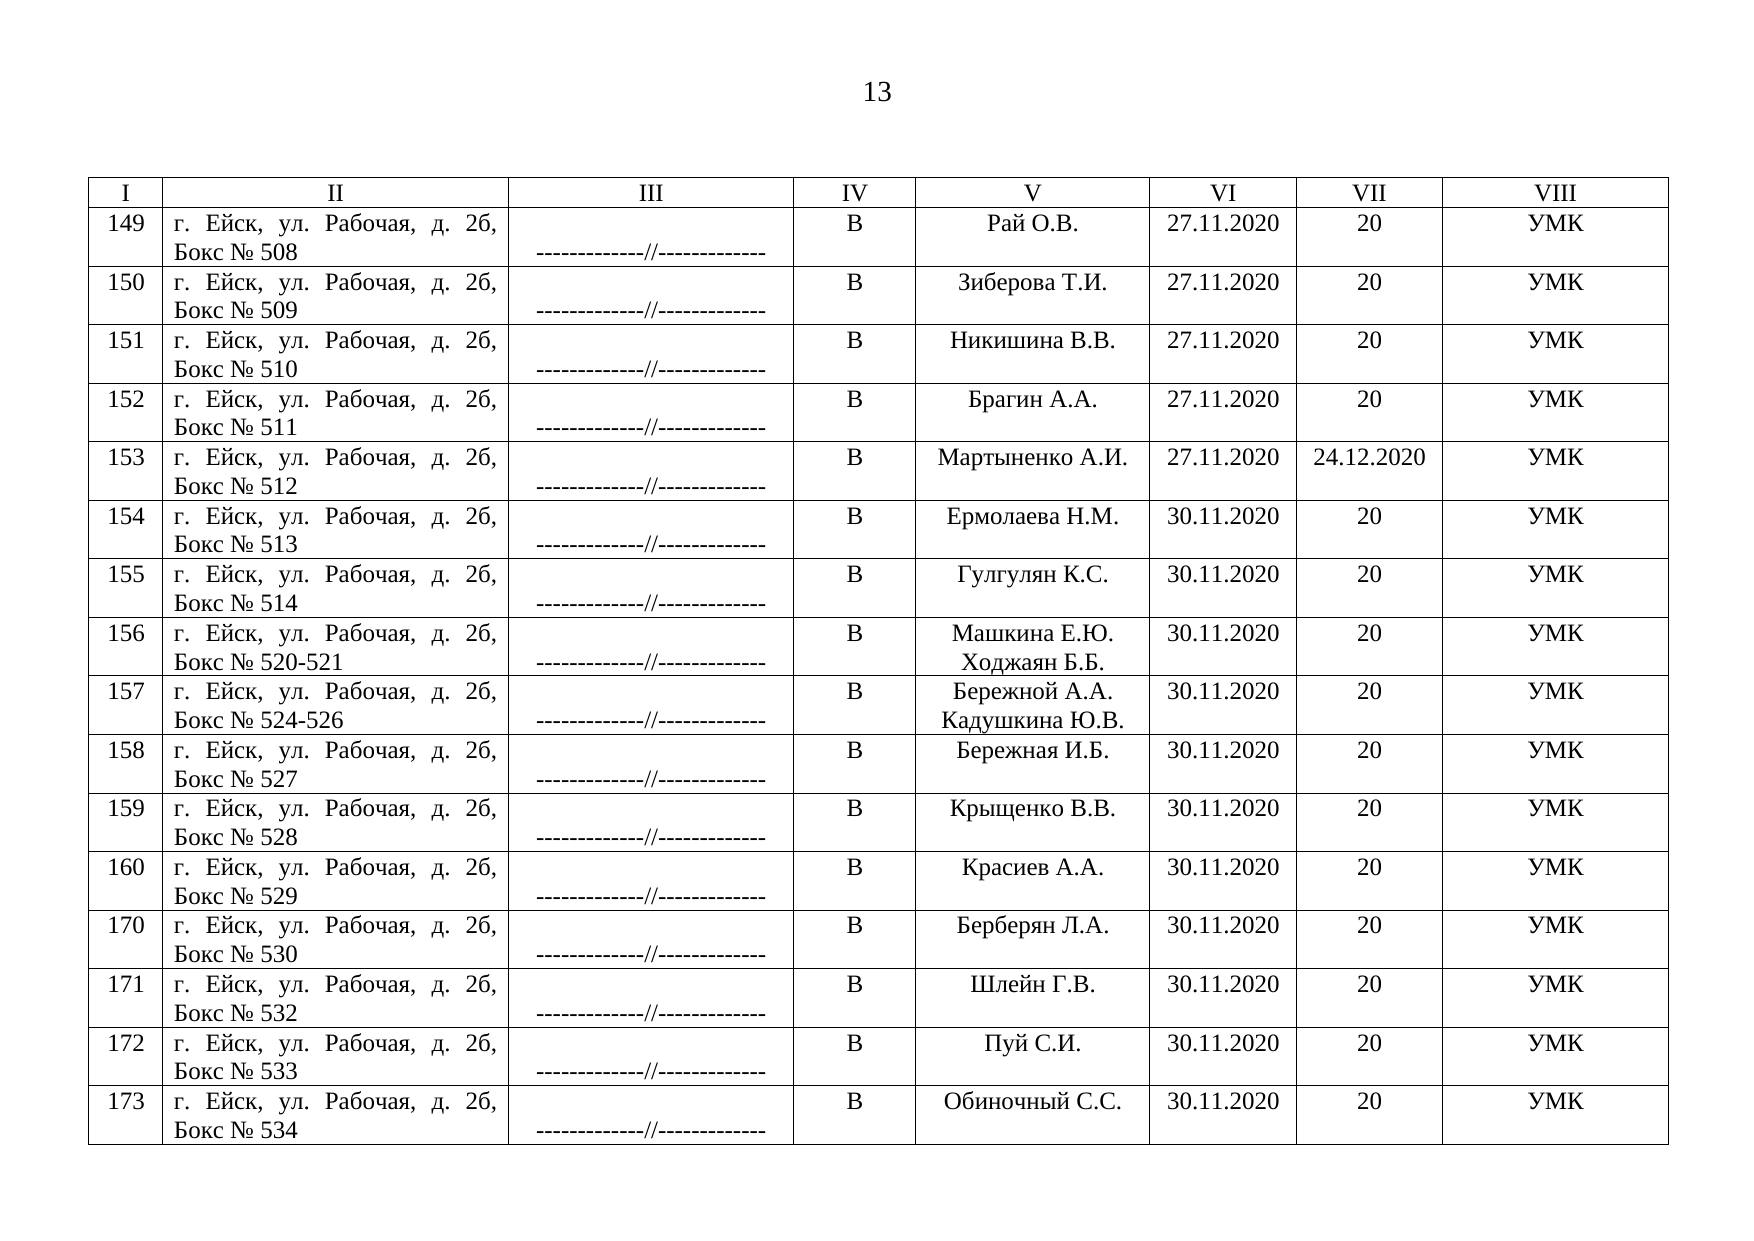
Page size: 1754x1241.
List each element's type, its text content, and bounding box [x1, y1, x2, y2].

table_cell В [794, 969, 915, 1027]
table_cell УМК [1443, 442, 1668, 500]
table_cell В [794, 676, 915, 734]
table_cell В [794, 735, 915, 792]
table_cell Берберян Л.А. [916, 911, 1149, 968]
table_cell 156 [89, 618, 162, 675]
table_cell -------------//------------- [509, 852, 793, 909]
table_cell 24.12.2020 [1297, 442, 1442, 500]
table_cell г. Ейск, ул. Рабочая, д. 2б, Бокс № 524-526 [163, 676, 508, 734]
table_cell 20 [1297, 384, 1442, 441]
table_cell УМК [1443, 1028, 1668, 1085]
table_cell УМК [1443, 1086, 1668, 1144]
table_cell -------------//------------- [509, 1086, 793, 1144]
table_cell 20 [1297, 325, 1442, 383]
table_cell УМК [1443, 501, 1668, 558]
table_cell Рай О.В. [916, 208, 1149, 266]
table_cell Никишина В.В. [916, 325, 1149, 383]
table_cell 150 [89, 267, 162, 324]
table_cell г. Ейск, ул. Рабочая, д. 2б, Бокс № 534 [163, 1086, 508, 1144]
table_cell 152 [89, 384, 162, 441]
table_cell В [794, 442, 915, 500]
table_cell г. Ейск, ул. Рабочая, д. 2б, Бокс № 520-521 [163, 618, 508, 675]
table_cell 30.11.2020 [1150, 501, 1296, 558]
table_cell г. Ейск, ул. Рабочая, д. 2б, Бокс № 509 [163, 267, 508, 324]
table_cell В [794, 618, 915, 675]
table_cell Машкина Е.Ю. Ходжаян Б.Б. [916, 618, 1149, 675]
table_cell 171 [89, 969, 162, 1027]
table_cell В [794, 852, 915, 909]
table_cell г. Ейск, ул. Рабочая, д. 2б, Бокс № 528 [163, 794, 508, 851]
table_cell Обиночный С.С. [916, 1086, 1149, 1144]
table_cell В [794, 1086, 915, 1144]
table_cell УМК [1443, 911, 1668, 968]
table_cell Красиев А.А. [916, 852, 1149, 909]
table_cell VII [1297, 178, 1442, 207]
table_cell УМК [1443, 559, 1668, 617]
table_cell 173 [89, 1086, 162, 1144]
table_cell В [794, 794, 915, 851]
table_cell -------------//------------- [509, 325, 793, 383]
table_cell III [509, 178, 793, 207]
table_cell -------------//------------- [509, 735, 793, 792]
table_cell 20 [1297, 618, 1442, 675]
table_cell Пуй С.И. [916, 1028, 1149, 1085]
table_cell 157 [89, 676, 162, 734]
table_cell 20 [1297, 559, 1442, 617]
table_cell Мартыненко А.И. [916, 442, 1149, 500]
table_cell г. Ейск, ул. Рабочая, д. 2б, Бокс № 512 [163, 442, 508, 500]
table_cell Шлейн Г.В. [916, 969, 1149, 1027]
table_cell В [794, 501, 915, 558]
table_cell г. Ейск, ул. Рабочая, д. 2б, Бокс № 513 [163, 501, 508, 558]
table_cell 30.11.2020 [1150, 969, 1296, 1027]
table_cell 27.11.2020 [1150, 442, 1296, 500]
table_cell УМК [1443, 618, 1668, 675]
table_cell -------------//------------- [509, 618, 793, 675]
table_cell II [163, 178, 508, 207]
table_cell 27.11.2020 [1150, 325, 1296, 383]
table_cell В [794, 208, 915, 266]
table_cell В [794, 1028, 915, 1085]
table_cell Гулгулян К.С. [916, 559, 1149, 617]
table_cell 30.11.2020 [1150, 618, 1296, 675]
table_cell 20 [1297, 1028, 1442, 1085]
table_cell -------------//------------- [509, 1028, 793, 1085]
table_cell 159 [89, 794, 162, 851]
table_cell 153 [89, 442, 162, 500]
table_cell 30.11.2020 [1150, 676, 1296, 734]
table_cell В [794, 325, 915, 383]
table_cell 149 [89, 208, 162, 266]
table_cell Бережная И.Б. [916, 735, 1149, 792]
table_cell IV [794, 178, 915, 207]
table_cell 27.11.2020 [1150, 384, 1296, 441]
table_cell -------------//------------- [509, 442, 793, 500]
table_cell Зиберова Т.И. [916, 267, 1149, 324]
table_cell 30.11.2020 [1150, 911, 1296, 968]
table_cell г. Ейск, ул. Рабочая, д. 2б, Бокс № 533 [163, 1028, 508, 1085]
table_cell 158 [89, 735, 162, 792]
table_cell -------------//------------- [509, 267, 793, 324]
table_cell г. Ейск, ул. Рабочая, д. 2б, Бокс № 529 [163, 852, 508, 909]
table_cell 20 [1297, 911, 1442, 968]
table_cell 20 [1297, 267, 1442, 324]
table_cell -------------//------------- [509, 501, 793, 558]
table_cell УМК [1443, 267, 1668, 324]
table_cell УМК [1443, 794, 1668, 851]
table_cell 20 [1297, 501, 1442, 558]
table_cell 27.11.2020 [1150, 267, 1296, 324]
table_cell 172 [89, 1028, 162, 1085]
table_cell V [916, 178, 1149, 207]
table_cell В [794, 384, 915, 441]
table_cell 30.11.2020 [1150, 794, 1296, 851]
table_cell -------------//------------- [509, 911, 793, 968]
table_cell 30.11.2020 [1150, 852, 1296, 909]
table_cell г. Ейск, ул. Рабочая, д. 2б, Бокс № 530 [163, 911, 508, 968]
table_cell г. Ейск, ул. Рабочая, д. 2б, Бокс № 532 [163, 969, 508, 1027]
table_cell 151 [89, 325, 162, 383]
table_cell г. Ейск, ул. Рабочая, д. 2б, Бокс № 527 [163, 735, 508, 792]
table_cell Бережной А.А. Кадушкина Ю.В. [916, 676, 1149, 734]
table_cell 155 [89, 559, 162, 617]
table_cell -------------//------------- [509, 559, 793, 617]
table_cell 30.11.2020 [1150, 1086, 1296, 1144]
table_cell 30.11.2020 [1150, 1028, 1296, 1085]
table_cell Крыщенко В.В. [916, 794, 1149, 851]
table_cell -------------//------------- [509, 969, 793, 1027]
table_cell 20 [1297, 852, 1442, 909]
table_cell 160 [89, 852, 162, 909]
table_cell 27.11.2020 [1150, 208, 1296, 266]
table_cell I [89, 178, 162, 207]
table_cell VIII [1443, 178, 1668, 207]
table_cell Брагин А.А. [916, 384, 1149, 441]
table_cell -------------//------------- [509, 384, 793, 441]
table_cell В [794, 267, 915, 324]
table_cell VI [1150, 178, 1296, 207]
table_cell 20 [1297, 208, 1442, 266]
table_cell -------------//------------- [509, 676, 793, 734]
table_cell 20 [1297, 1086, 1442, 1144]
table_cell -------------//------------- [509, 208, 793, 266]
table_cell 154 [89, 501, 162, 558]
table_cell 20 [1297, 969, 1442, 1027]
table_cell УМК [1443, 208, 1668, 266]
table_cell УМК [1443, 735, 1668, 792]
table_cell 170 [89, 911, 162, 968]
table_cell -------------//------------- [509, 794, 793, 851]
table_cell УМК [1443, 676, 1668, 734]
table_cell Ермолаева Н.М. [916, 501, 1149, 558]
table_cell УМК [1443, 969, 1668, 1027]
table_cell г. Ейск, ул. Рабочая, д. 2б, Бокс № 508 [163, 208, 508, 266]
table_cell г. Ейск, ул. Рабочая, д. 2б, Бокс № 514 [163, 559, 508, 617]
table_cell г. Ейск, ул. Рабочая, д. 2б, Бокс № 511 [163, 384, 508, 441]
table_cell 20 [1297, 794, 1442, 851]
table_cell г. Ейск, ул. Рабочая, д. 2б, Бокс № 510 [163, 325, 508, 383]
table_cell УМК [1443, 852, 1668, 909]
table_cell 30.11.2020 [1150, 735, 1296, 792]
table_cell 20 [1297, 676, 1442, 734]
table_cell 20 [1297, 735, 1442, 792]
table_cell УМК [1443, 325, 1668, 383]
table_cell 30.11.2020 [1150, 559, 1296, 617]
table_cell В [794, 559, 915, 617]
table_cell УМК [1443, 384, 1668, 441]
table_cell В [794, 911, 915, 968]
